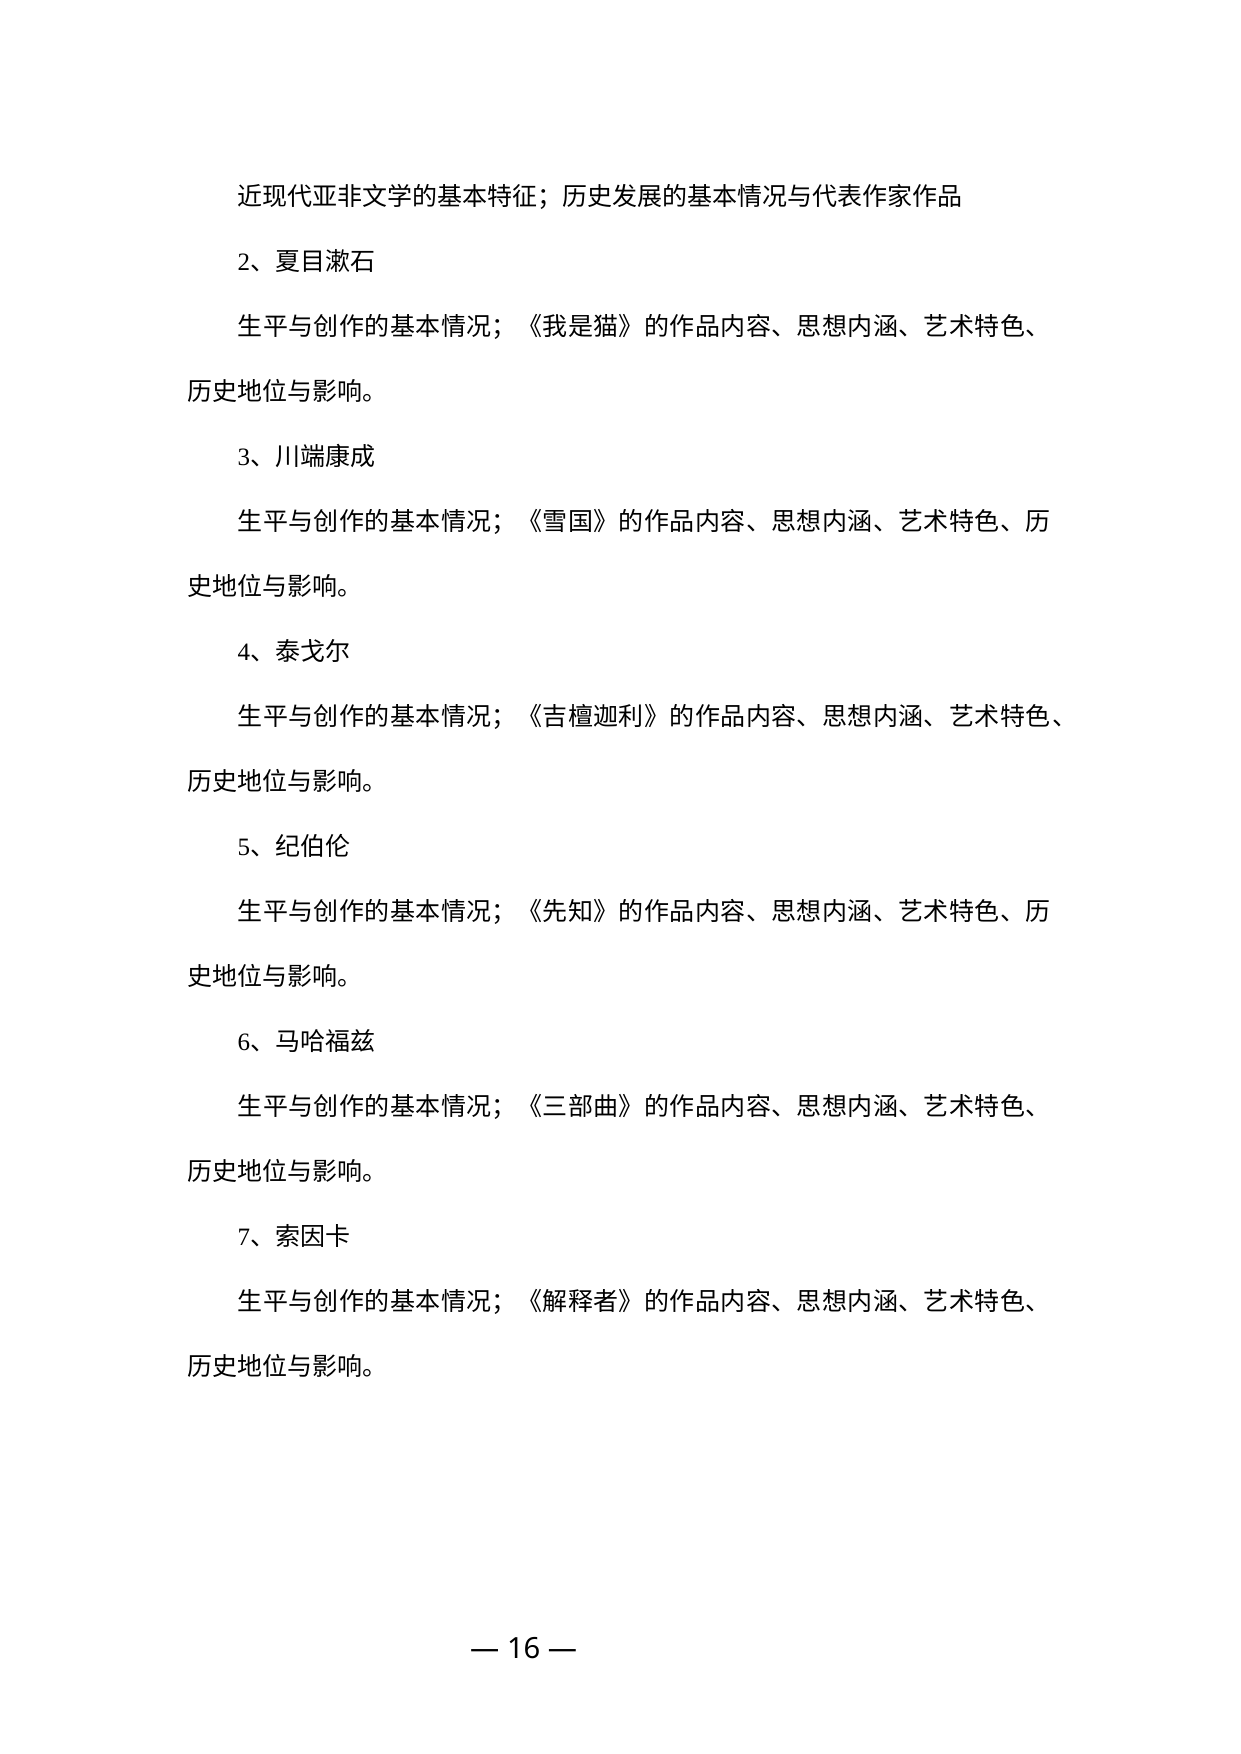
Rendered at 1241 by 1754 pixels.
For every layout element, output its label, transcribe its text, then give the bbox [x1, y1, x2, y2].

text 生平与创作的基本情况；《我是猫》的作品内容、思想内涵、艺术特色、历史地位与影响。 [187, 292, 1053, 422]
text 生平与创作的基本情况；《吉檀迦利》的作品内容、思想内涵、艺术特色、历史地位与影响。 [187, 682, 1053, 812]
text 7、索因卡 [187, 1202, 1053, 1267]
text 6、马哈福兹 [187, 1007, 1053, 1072]
text 生平与创作的基本情况；《三部曲》的作品内容、思想内涵、艺术特色、历史地位与影响。 [187, 1072, 1053, 1202]
text 生平与创作的基本情况；《雪国》的作品内容、思想内涵、艺术特色、历史地位与影响。 [187, 487, 1053, 617]
text 5、纪伯伦 [187, 812, 1053, 877]
text 2、夏目漱石 [187, 227, 1053, 292]
text 4、泰戈尔 [187, 617, 1053, 682]
text 生平与创作的基本情况；《先知》的作品内容、思想内涵、艺术特色、历史地位与影响。 [187, 877, 1053, 1007]
text 3、川端康成 [187, 422, 1053, 487]
text 生平与创作的基本情况；《解释者》的作品内容、思想内涵、艺术特色、历史地位与影响。 [187, 1267, 1053, 1397]
text 近现代亚非文学的基本特征；历史发展的基本情况与代表作家作品 [187, 162, 1053, 227]
